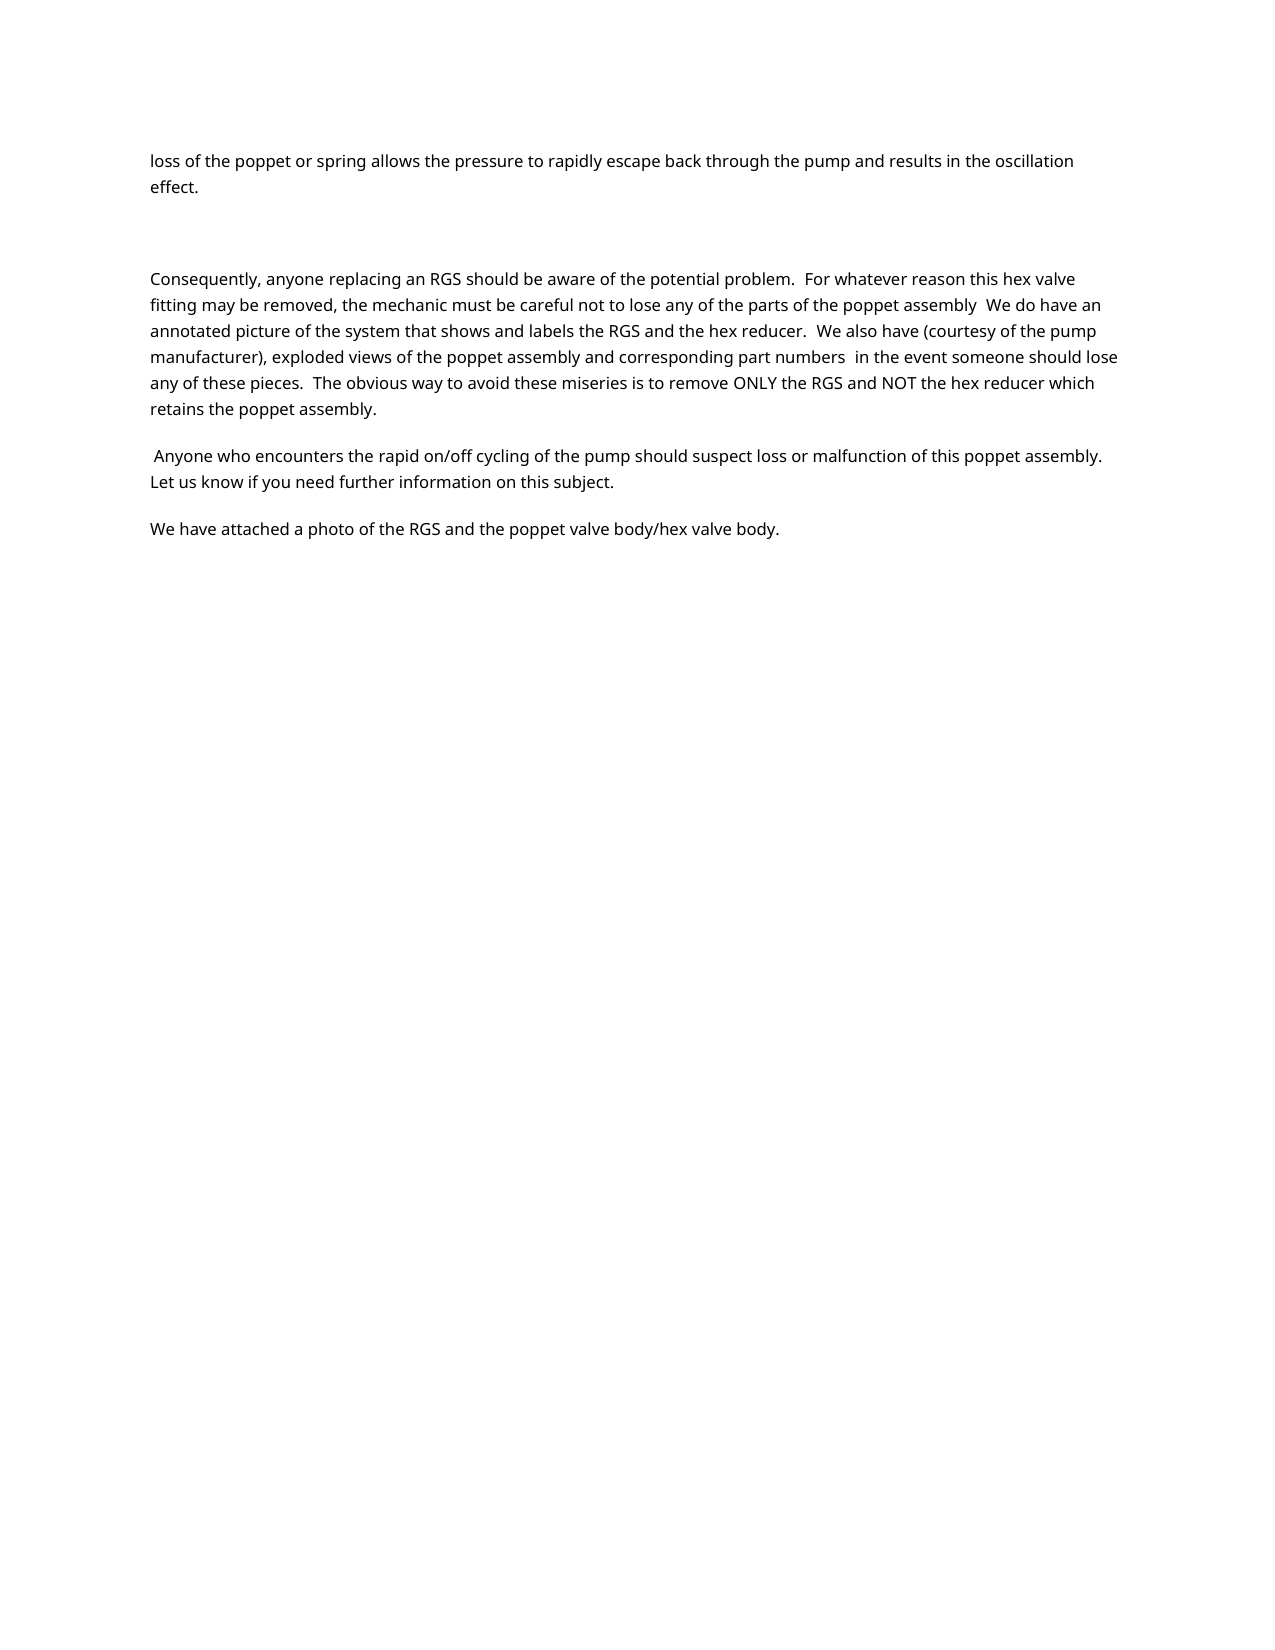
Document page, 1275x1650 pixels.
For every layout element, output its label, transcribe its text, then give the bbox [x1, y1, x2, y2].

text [150, 150, 1125, 199]
text Anyone who encounters the rapid on/off cycling of the pump should suspect loss or malfunction of this poppet assembly. Let us know if you need further information on this subject. [150, 444, 1125, 493]
text We have attached a photo of the RGS and the poppet valve body/hex valve body. [150, 517, 1125, 540]
text Consequently, anyone replacing an RGS should be aware of the potential problem. For whatever reason this hex valve fitting may be removed, the mechanic must be careful not to lose any of the parts of the poppet assembly We do have an annotated picture of the system that shows and labels the RGS and the hex reducer. We also have (courtesy of the pump manufacturer), exploded views of the poppet assembly and corresponding part numbers in the event someone should lose any of these pieces. The obvious way to avoid these miseries is to remove ONLY the RGS and NOT the hex reducer which retains the poppet assembly. [150, 267, 1125, 420]
